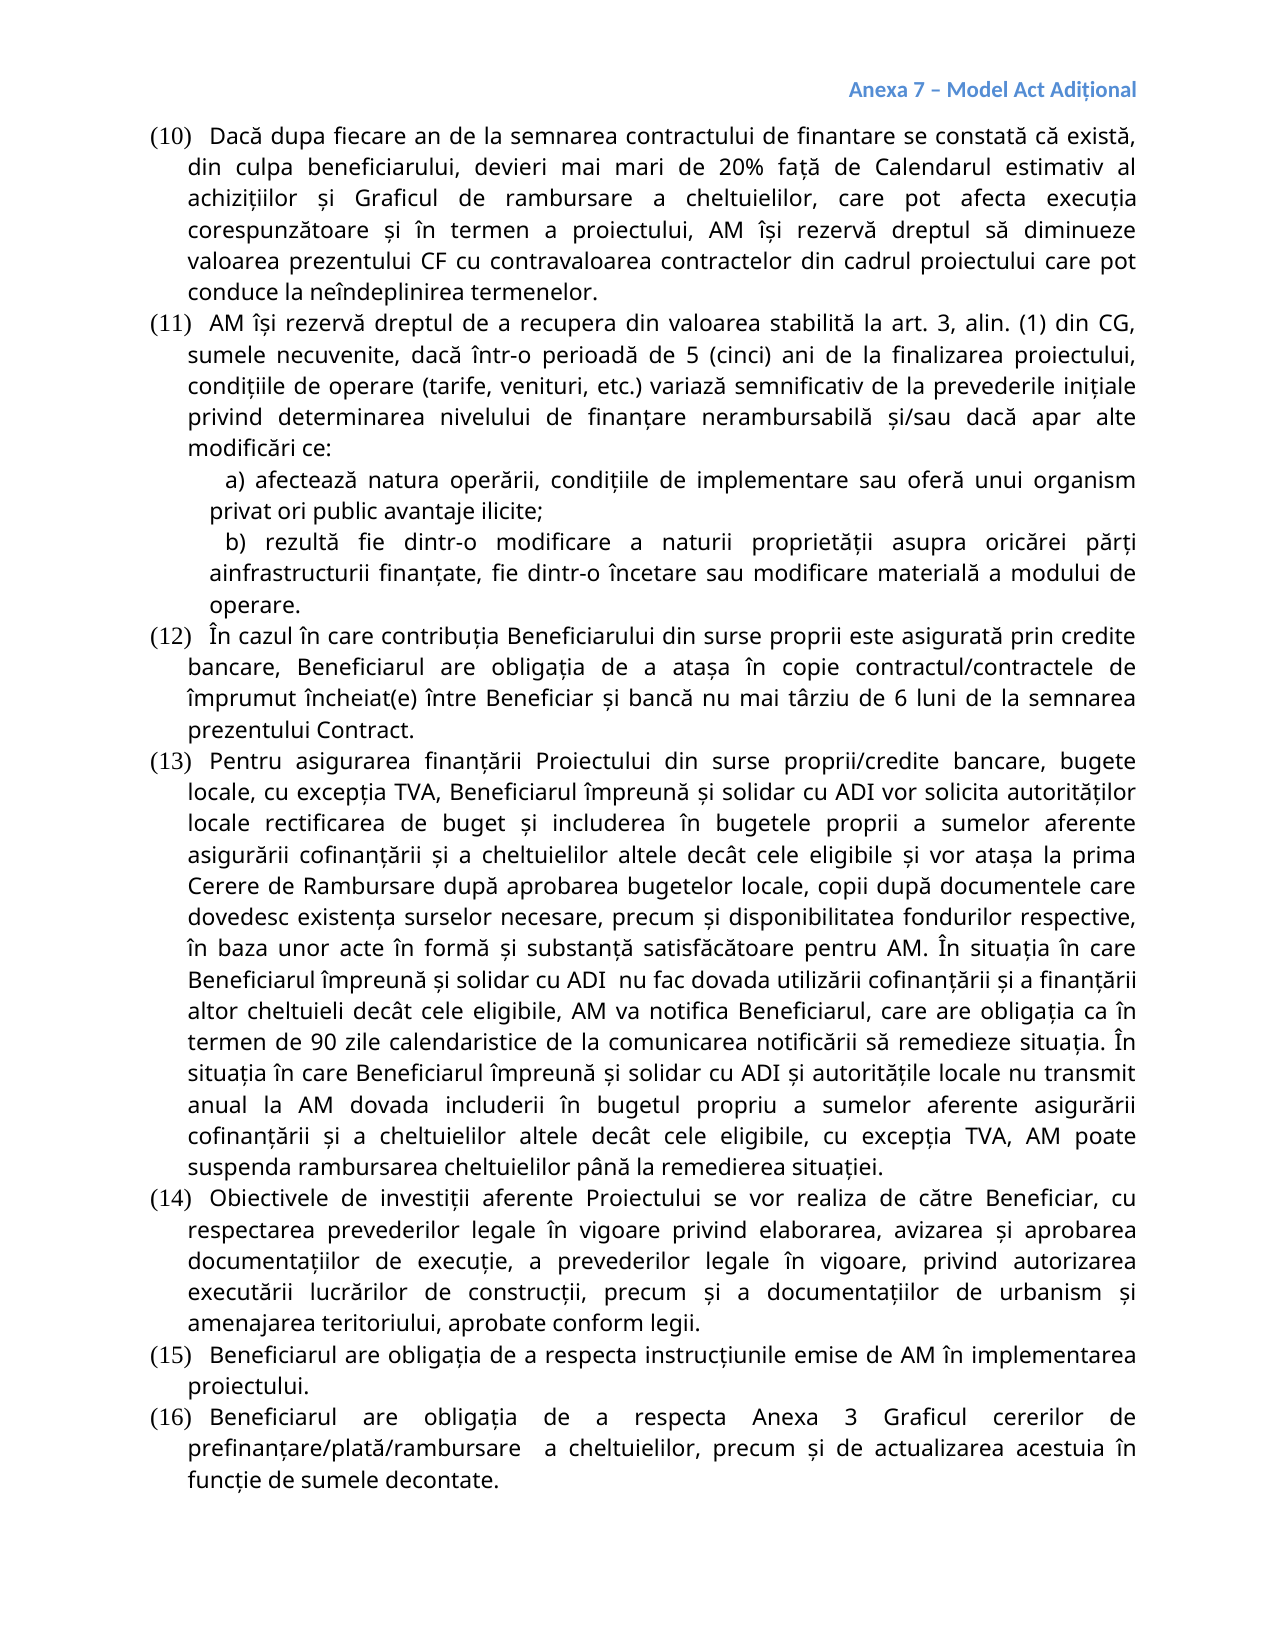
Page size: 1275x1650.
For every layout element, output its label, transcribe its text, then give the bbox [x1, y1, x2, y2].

list Dacă dupa fiecare an de la semnarea contractului de finantare se constată că există, din culpa beneficiarului, devieri mai mari de 20% faţă de Calendarul estimativ al achizițiilor şi Graficul de rambursare a cheltuielilor, care pot afecta execuţia corespunzătoare şi în termen a proiectului, AM îşi rezervă dreptul să diminueze valoarea prezentului CF cu contravaloarea contractelor din cadrul proiectului care pot conduce la neîndeplinirea termenelor. [150, 120, 1137, 307]
list AM îşi rezervă dreptul de a recupera din valoarea stabilită la art. 3, alin. (1) din CG, sumele necuvenite, dacă într-o perioadă de 5 (cinci) ani de la finalizarea proiectului, condiţiile de operare (tarife, venituri, etc.) variază semnificativ de la prevederile iniţiale privind determinarea nivelului de finanţare nerambursabilă şi/sau dacă apar alte modificări ce: [150, 307, 1137, 463]
list Beneficiarul are obligaţia de a respecta instrucţiunile emise de AM în implementarea proiectului. [150, 1338, 1137, 1401]
list Obiectivele de investiţii aferente Proiectului se vor realiza de către Beneficiar, cu respectarea prevederilor legale în vigoare privind elaborarea, avizarea şi aprobarea documentaţiilor de execuţie, a prevederilor legale în vigoare, privind autorizarea executării lucrărilor de construcții, precum şi a documentațiilor de urbanism şi amenajarea teritoriului, aprobate conform legii. [150, 1182, 1137, 1338]
text a) afectează natura operării, condiţiile de implementare sau oferă unui organism privat ori public avantaje ilicite; [209, 463, 1137, 526]
list În cazul în care contribuţia Beneficiarului din surse proprii este asigurată prin credite bancare, Beneficiarul are obligaţia de a ataşa în copie contractul/contractele de împrumut încheiat(e) între Beneficiar şi bancă nu mai târziu de 6 luni de la semnarea prezentului Contract. [150, 620, 1137, 745]
list Pentru asigurarea finanţării Proiectului din surse proprii/credite bancare, bugete locale, cu excepţia TVA, Beneficiarul împreună şi solidar cu ADI vor solicita autorităților locale rectificarea de buget și includerea în bugetele proprii a sumelor aferente asigurării cofinanţării şi a cheltuielilor altele decât cele eligibile și vor ataşa la prima Cerere de Rambursare după aprobarea bugetelor locale, copii după documentele care dovedesc existenţa surselor necesare, precum şi disponibilitatea fondurilor respective, în baza unor acte în formă şi substanţă satisfăcătoare pentru AM. În situaţia în care Beneficiarul împreună şi solidar cu ADI nu fac dovada utilizării cofinanţării şi a finanţării altor cheltuieli decât cele eligibile, AM va notifica Beneficiarul, care are obligaţia ca în termen de 90 zile calendaristice de la comunicarea notificării să remedieze situaţia. În situaţia în care Beneficiarul împreună şi solidar cu ADI și autoritățile locale nu transmit anual la AM dovada includerii în bugetul propriu a sumelor aferente asigurării cofinanțării şi a cheltuielilor altele decât cele eligibile, cu excepţia TVA, AM poate suspenda rambursarea cheltuielilor până la remedierea situaţiei. [150, 745, 1137, 1182]
text b) rezultă fie dintr-o modificare a naturii proprietăţii asupra oricărei părţi ainfrastructurii finanţate, fie dintr-o încetare sau modificare materială a modului de operare. [172, 526, 1137, 620]
list Beneficiarul are obligaţia de a respecta Anexa 3 Graficul cererilor de prefinanțare/plată/rambursare a cheltuielilor, precum şi de actualizarea acestuia în funcţie de sumele decontate. [150, 1401, 1137, 1495]
